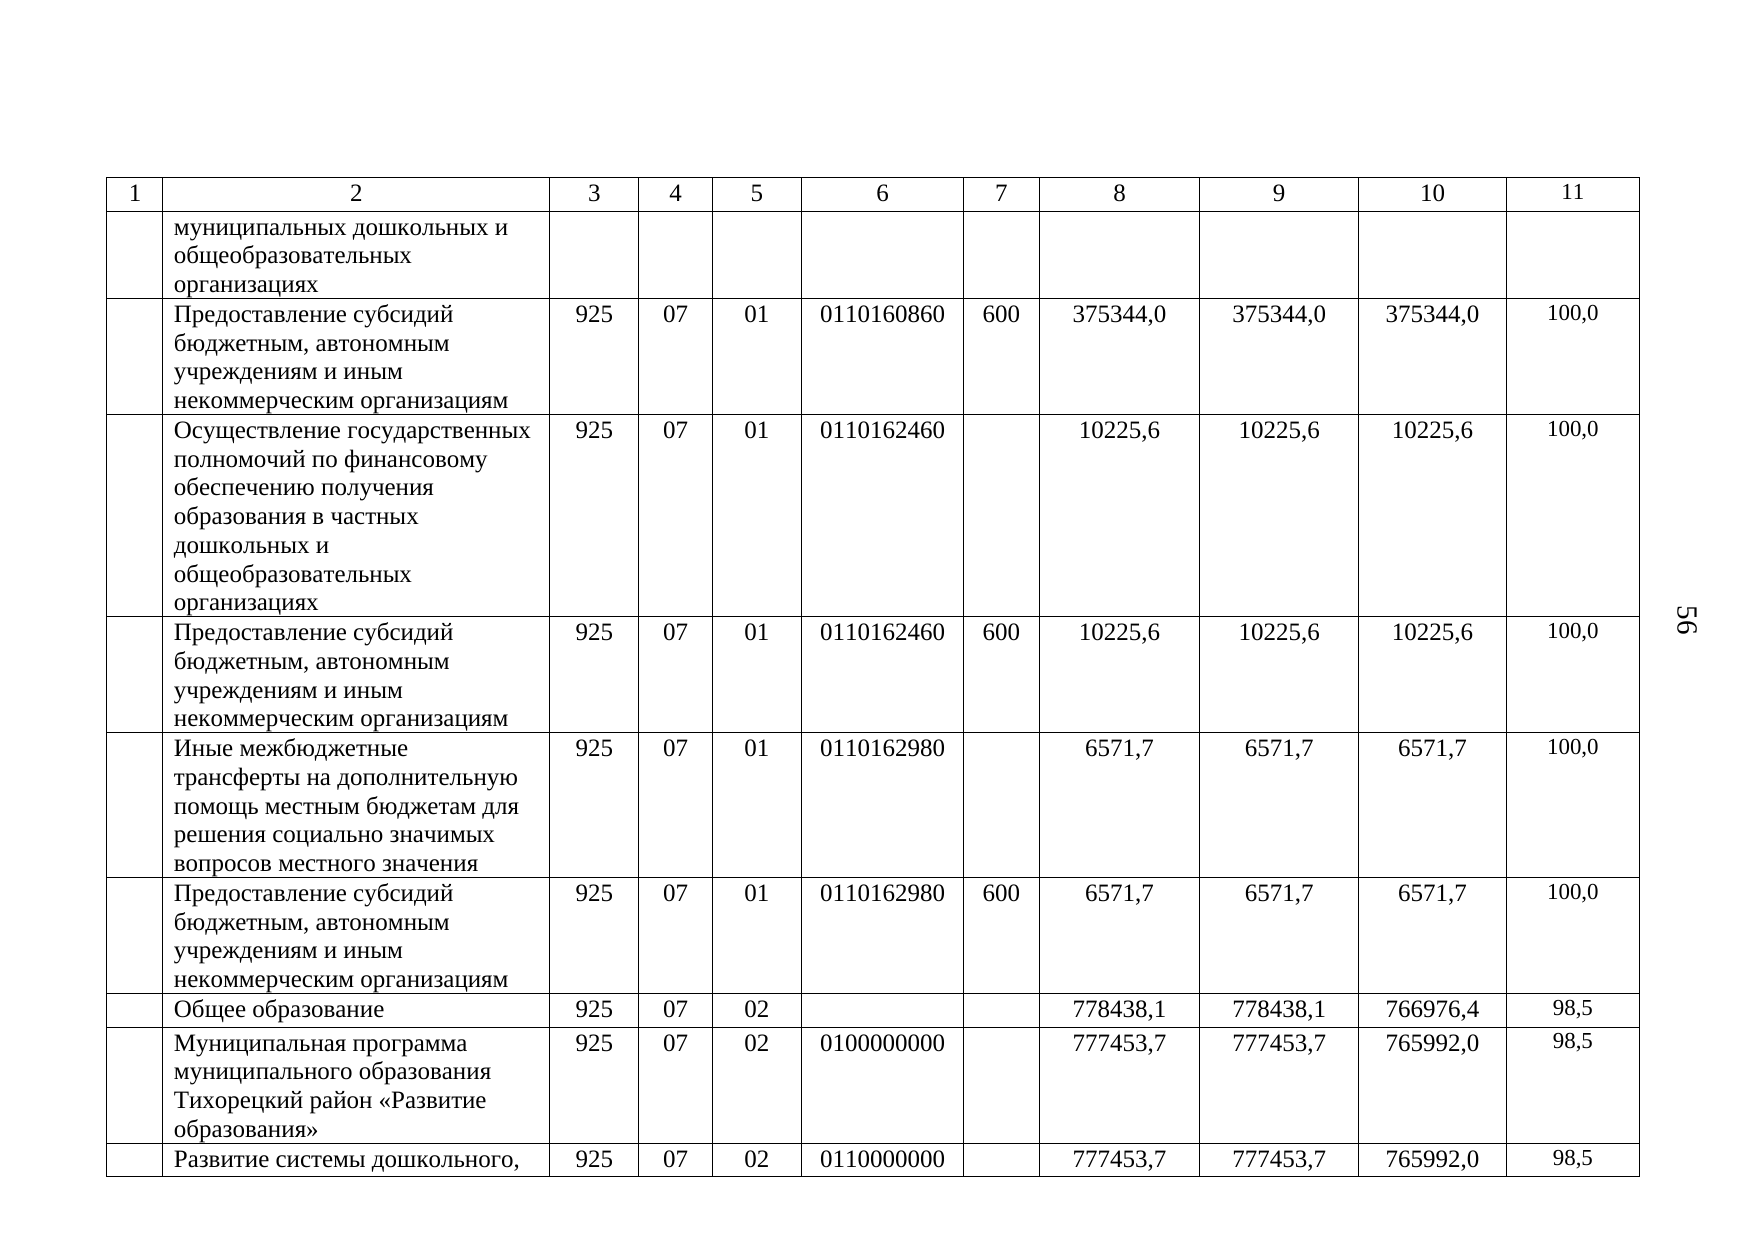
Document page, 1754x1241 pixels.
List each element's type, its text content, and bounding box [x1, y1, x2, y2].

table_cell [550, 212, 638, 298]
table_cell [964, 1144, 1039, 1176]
table_header 3 [550, 178, 638, 211]
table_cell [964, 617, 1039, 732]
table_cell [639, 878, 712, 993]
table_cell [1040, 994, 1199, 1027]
table_header 5 [713, 178, 801, 211]
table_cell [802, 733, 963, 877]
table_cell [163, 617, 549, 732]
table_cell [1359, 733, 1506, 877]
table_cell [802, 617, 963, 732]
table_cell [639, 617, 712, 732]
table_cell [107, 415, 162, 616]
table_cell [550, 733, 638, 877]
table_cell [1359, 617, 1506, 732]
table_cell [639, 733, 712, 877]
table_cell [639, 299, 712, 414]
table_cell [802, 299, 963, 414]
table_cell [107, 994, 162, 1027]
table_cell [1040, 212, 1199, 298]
table_header 4 [639, 178, 712, 211]
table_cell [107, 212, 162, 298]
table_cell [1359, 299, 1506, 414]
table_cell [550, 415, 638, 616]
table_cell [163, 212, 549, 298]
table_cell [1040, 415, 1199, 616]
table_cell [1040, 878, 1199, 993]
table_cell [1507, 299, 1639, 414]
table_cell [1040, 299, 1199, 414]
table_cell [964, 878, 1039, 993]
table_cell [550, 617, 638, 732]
table_header 2 [163, 178, 549, 211]
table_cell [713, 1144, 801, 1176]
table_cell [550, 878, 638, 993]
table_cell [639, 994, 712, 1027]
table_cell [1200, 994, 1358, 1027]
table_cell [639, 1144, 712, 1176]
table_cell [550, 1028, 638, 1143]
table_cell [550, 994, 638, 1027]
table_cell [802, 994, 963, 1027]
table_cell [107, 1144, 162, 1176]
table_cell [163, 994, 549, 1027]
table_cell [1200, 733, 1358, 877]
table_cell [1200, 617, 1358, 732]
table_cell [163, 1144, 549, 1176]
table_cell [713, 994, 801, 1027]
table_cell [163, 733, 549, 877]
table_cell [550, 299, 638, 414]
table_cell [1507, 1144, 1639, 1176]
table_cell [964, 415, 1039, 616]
table_header 1 [107, 178, 162, 211]
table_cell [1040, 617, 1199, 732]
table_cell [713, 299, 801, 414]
table_header 6 [802, 178, 963, 211]
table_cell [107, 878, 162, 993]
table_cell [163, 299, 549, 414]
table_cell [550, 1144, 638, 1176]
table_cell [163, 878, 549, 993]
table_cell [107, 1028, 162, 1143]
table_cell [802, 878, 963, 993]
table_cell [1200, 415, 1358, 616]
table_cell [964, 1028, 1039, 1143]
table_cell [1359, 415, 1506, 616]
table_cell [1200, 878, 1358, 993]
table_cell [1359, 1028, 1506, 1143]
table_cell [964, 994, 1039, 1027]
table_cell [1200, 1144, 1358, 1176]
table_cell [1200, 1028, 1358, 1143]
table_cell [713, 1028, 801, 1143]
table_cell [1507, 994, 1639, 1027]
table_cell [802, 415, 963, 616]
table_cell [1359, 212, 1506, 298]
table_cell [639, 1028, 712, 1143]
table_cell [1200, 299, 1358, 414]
table_header 9 [1200, 178, 1358, 211]
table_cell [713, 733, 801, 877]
table_header 11 [1507, 178, 1639, 211]
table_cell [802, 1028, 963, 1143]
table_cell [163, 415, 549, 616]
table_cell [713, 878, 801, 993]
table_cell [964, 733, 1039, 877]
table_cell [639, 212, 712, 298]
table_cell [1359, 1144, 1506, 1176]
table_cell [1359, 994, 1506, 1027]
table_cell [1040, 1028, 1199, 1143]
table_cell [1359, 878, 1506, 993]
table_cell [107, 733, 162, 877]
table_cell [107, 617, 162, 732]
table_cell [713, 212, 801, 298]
table_header 10 [1359, 178, 1506, 211]
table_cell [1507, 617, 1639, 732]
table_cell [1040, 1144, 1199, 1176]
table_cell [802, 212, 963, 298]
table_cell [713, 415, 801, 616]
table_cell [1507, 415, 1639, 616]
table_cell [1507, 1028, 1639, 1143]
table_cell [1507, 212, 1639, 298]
table_header 7 [964, 178, 1039, 211]
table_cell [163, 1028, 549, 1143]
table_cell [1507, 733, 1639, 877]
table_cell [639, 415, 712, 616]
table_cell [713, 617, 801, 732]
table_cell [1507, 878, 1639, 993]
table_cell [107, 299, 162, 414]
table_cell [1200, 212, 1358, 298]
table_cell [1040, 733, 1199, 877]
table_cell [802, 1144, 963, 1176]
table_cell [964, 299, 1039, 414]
table_header 8 [1040, 178, 1199, 211]
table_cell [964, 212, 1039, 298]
